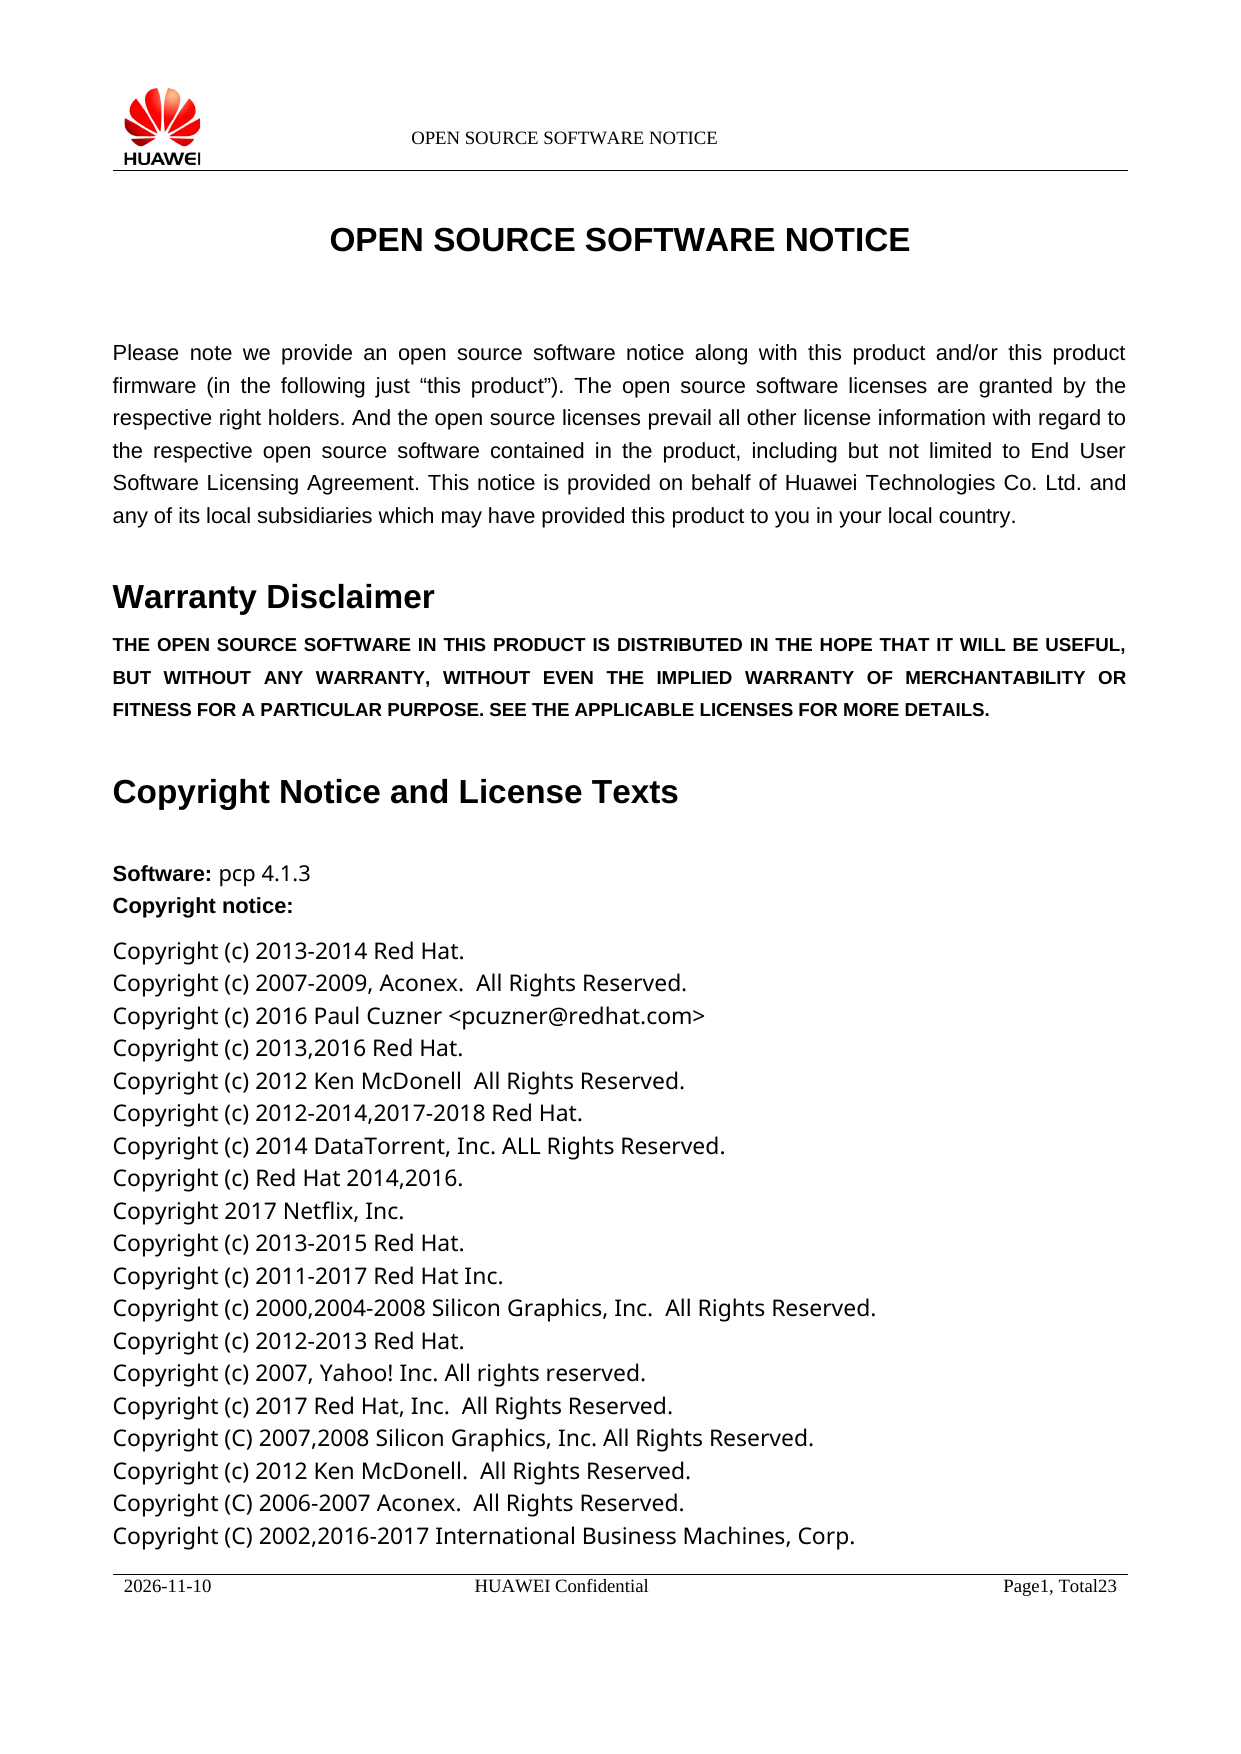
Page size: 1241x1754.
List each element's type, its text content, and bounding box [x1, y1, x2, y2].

title Software: pcp 4.1.3 [112, 856, 1128, 889]
text The open source software in this product is distributed in the hope that it will be useful, but WITHOUT ANY WARRANTY, without even the implied warranty of MERCHANTABILITY or FITNESS FOR A PARTICULAR PURPOSE. See the applicable licenses for more details. [112, 629, 1128, 726]
text Copyright Notice and License Texts [112, 759, 1128, 824]
text Copyright notice: [112, 889, 1128, 921]
text OPEN SOURCE SOFTWARE NOTICE [112, 206, 1128, 271]
picture [124, 88, 201, 165]
text Please note we provide an open source software notice along with this product and/or this product firmware (in the following just “this product”). The open source software licenses are granted by the respective right holders. And the open source licenses prevail all other license information with regard to the respective open source software contained in the product, including but not limited to End User Software Licensing Agreement. This notice is provided on behalf of Huawei Technologies Co. Ltd. and any of its local subsidiaries which may have provided this product to you in your local country. [112, 336, 1128, 531]
text Warranty Disclaimer [112, 564, 1128, 629]
